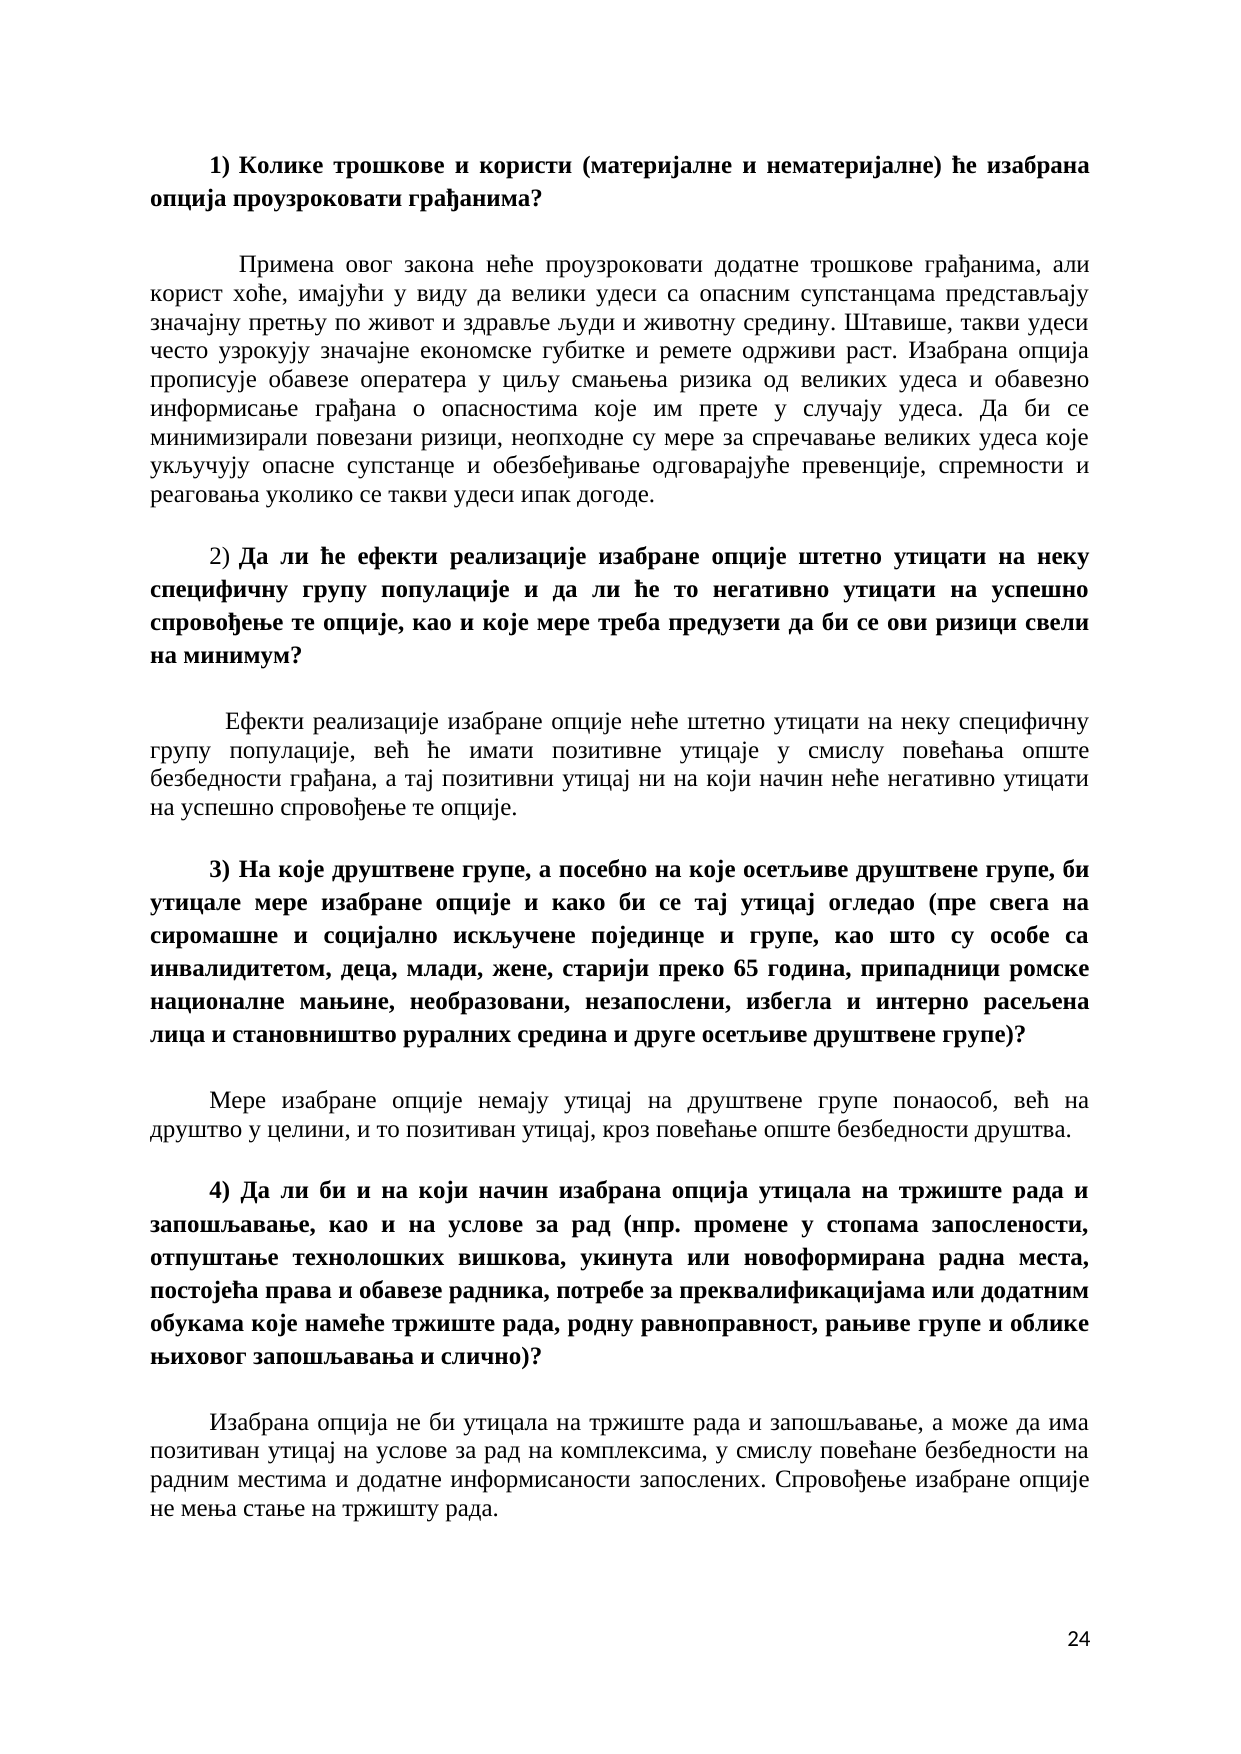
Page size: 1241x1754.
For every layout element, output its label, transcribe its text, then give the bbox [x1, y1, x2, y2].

text Примена овог закона неће проузроковати додатне трошкове грађанима, али корист хоће, имајући у виду да велики удеси са опасним супстанцама представљају значајну претњу по живот и здравље људи и животну средину. Штавише, такви удеси често узрокују значајне економске губитке и ремете одрживи раст. Изабрана опција прописује обавезе оператера у циљу смањења ризика од великих удеса и обавезно информисање грађана о опасностима које им прете у случају удеса. Да би се минимизирали повезани ризици, неопходне су мере за спречавање великих удеса које укључују опасне супстанце и обезбеђивање одговарајуће превенције, спремности и реаговања уколико се такви удеси ипак догоде. [150, 249, 1090, 508]
list Да ли ће ефекти реализације изабране опције штетно утицати на неку специфичну групу популације и да ли ће то негативно утицати на успешно спровођење те опције, као и које мере треба предузети да би се ови ризици свели на минимум? [150, 541, 1090, 669]
list Колике трошкове и користи (материјалне и нематеријалне) ће изабрана опција проузроковати грађанима? [150, 150, 1090, 212]
text Мере изабране опције немају утицај на друштвене групе понаособ, већ на друштво у целини, и то позитиван утицај, кроз повећање опште безбедности друштва. [150, 1085, 1090, 1143]
list На које друштвене групе, а посебно на које осетљиве друштвене групе, би утицале мере изабранe опцијe и како би се тај утицај огледао (пре свега на сиромашне и социјално искључене појединце и групе, као што су особе са инвалидитетом, деца, млади, жене, старији преко 65 година, припадници ромске националне мањине, необразовани, незапослени, избегла и интерно расељена лица и становништво руралних средина и друге осетљиве друштвене групе)? [150, 854, 1090, 1048]
text 4) Да ли би и на који начин изабранa опцијa утицалa на тржиште рада и запошљавање, као и на услове за рад (нпр. промене у стопама запослености, отпуштање технолошких вишкова, укинута или новоформирана радна места, постојећа права и обавезе радника, потребе за преквалификацијама или додатним обукама које намеће тржиште рада, родну равноправност, рањиве групе и облике њиховог запошљавања и слично)? [150, 1176, 1090, 1369]
text Ефекти реализације изабране опције неће штетно утицати на неку специфичну групу популације, већ ће имати позитивне утицаје у смислу повећања опште безбедности грађана, а тај позитивни утицај ни на који начин неће негативно утицати на успешно спровођење те опције. [150, 706, 1090, 821]
text Изабрана опција не би утицала на тржиште рада и запошљавање, а може да има позитиван утицај на услове за рад на комплексима, у смислу повећане безбедности на радним местима и додатне информисаности запослених. Спровођење изабране опције не мења стање на тржишту рада. [150, 1407, 1090, 1522]
